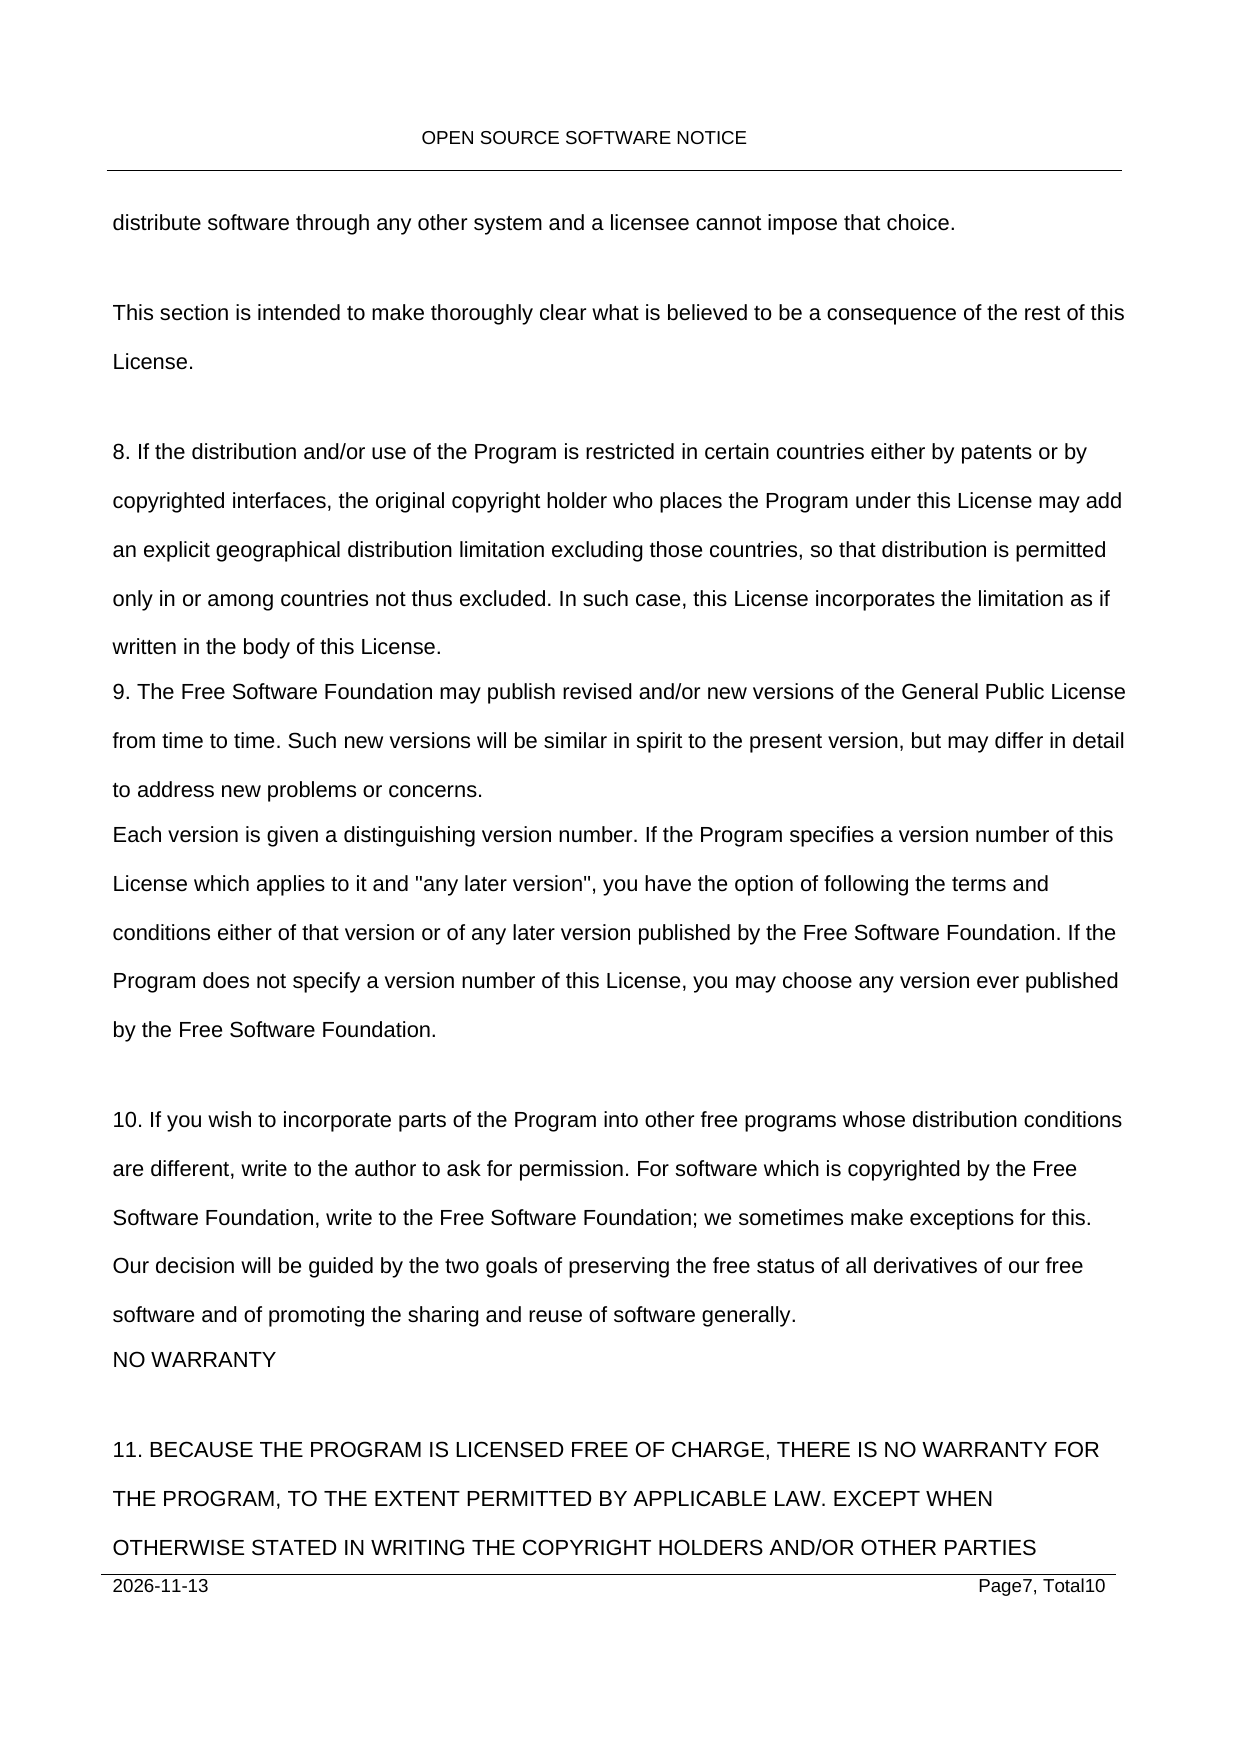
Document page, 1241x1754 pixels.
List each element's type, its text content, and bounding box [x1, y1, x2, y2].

text NO WARRANTY [112, 1343, 1128, 1376]
text 9. The Free Software Foundation may publish revised and/or new versions of the General Public License from time to time. Such new versions will be similar in spirit to the present version, but may differ in detail to address new problems or concerns. [112, 676, 1128, 806]
text 10. If you wish to incorporate parts of the Program into other free programs whose distribution conditions are different, write to the author to ask for permission. For software which is copyrighted by the Free Software Foundation, write to the Free Software Foundation; we sometimes make exceptions for this. Our decision will be guided by the two goals of preserving the free status of all derivatives of our free software and of promoting the sharing and reuse of software generally. [112, 1103, 1128, 1331]
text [112, 1434, 1128, 1564]
text 8. If the distribution and/or use of the Program is restricted in certain countries either by patents or by copyrighted interfaces, the original copyright holder who places the Program under this License may add an explicit geographical distribution limitation excluding those countries, so that distribution is permitted only in or among countries not thus excluded. In such case, this License incorporates the limitation as if written in the body of this License. [112, 436, 1128, 663]
text This section is intended to make thoroughly clear what is believed to be a consequence of the rest of this License. [112, 297, 1128, 378]
text Each version is given a distinguishing version number. If the Program specifies a version number of this License which applies to it and "any later version", you have the option of following the terms and conditions either of that version or of any later version published by the Free Software Foundation. If the Program does not specify a version number of this License, you may choose any version ever published by the Free Software Foundation. [112, 818, 1128, 1046]
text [112, 206, 1128, 239]
